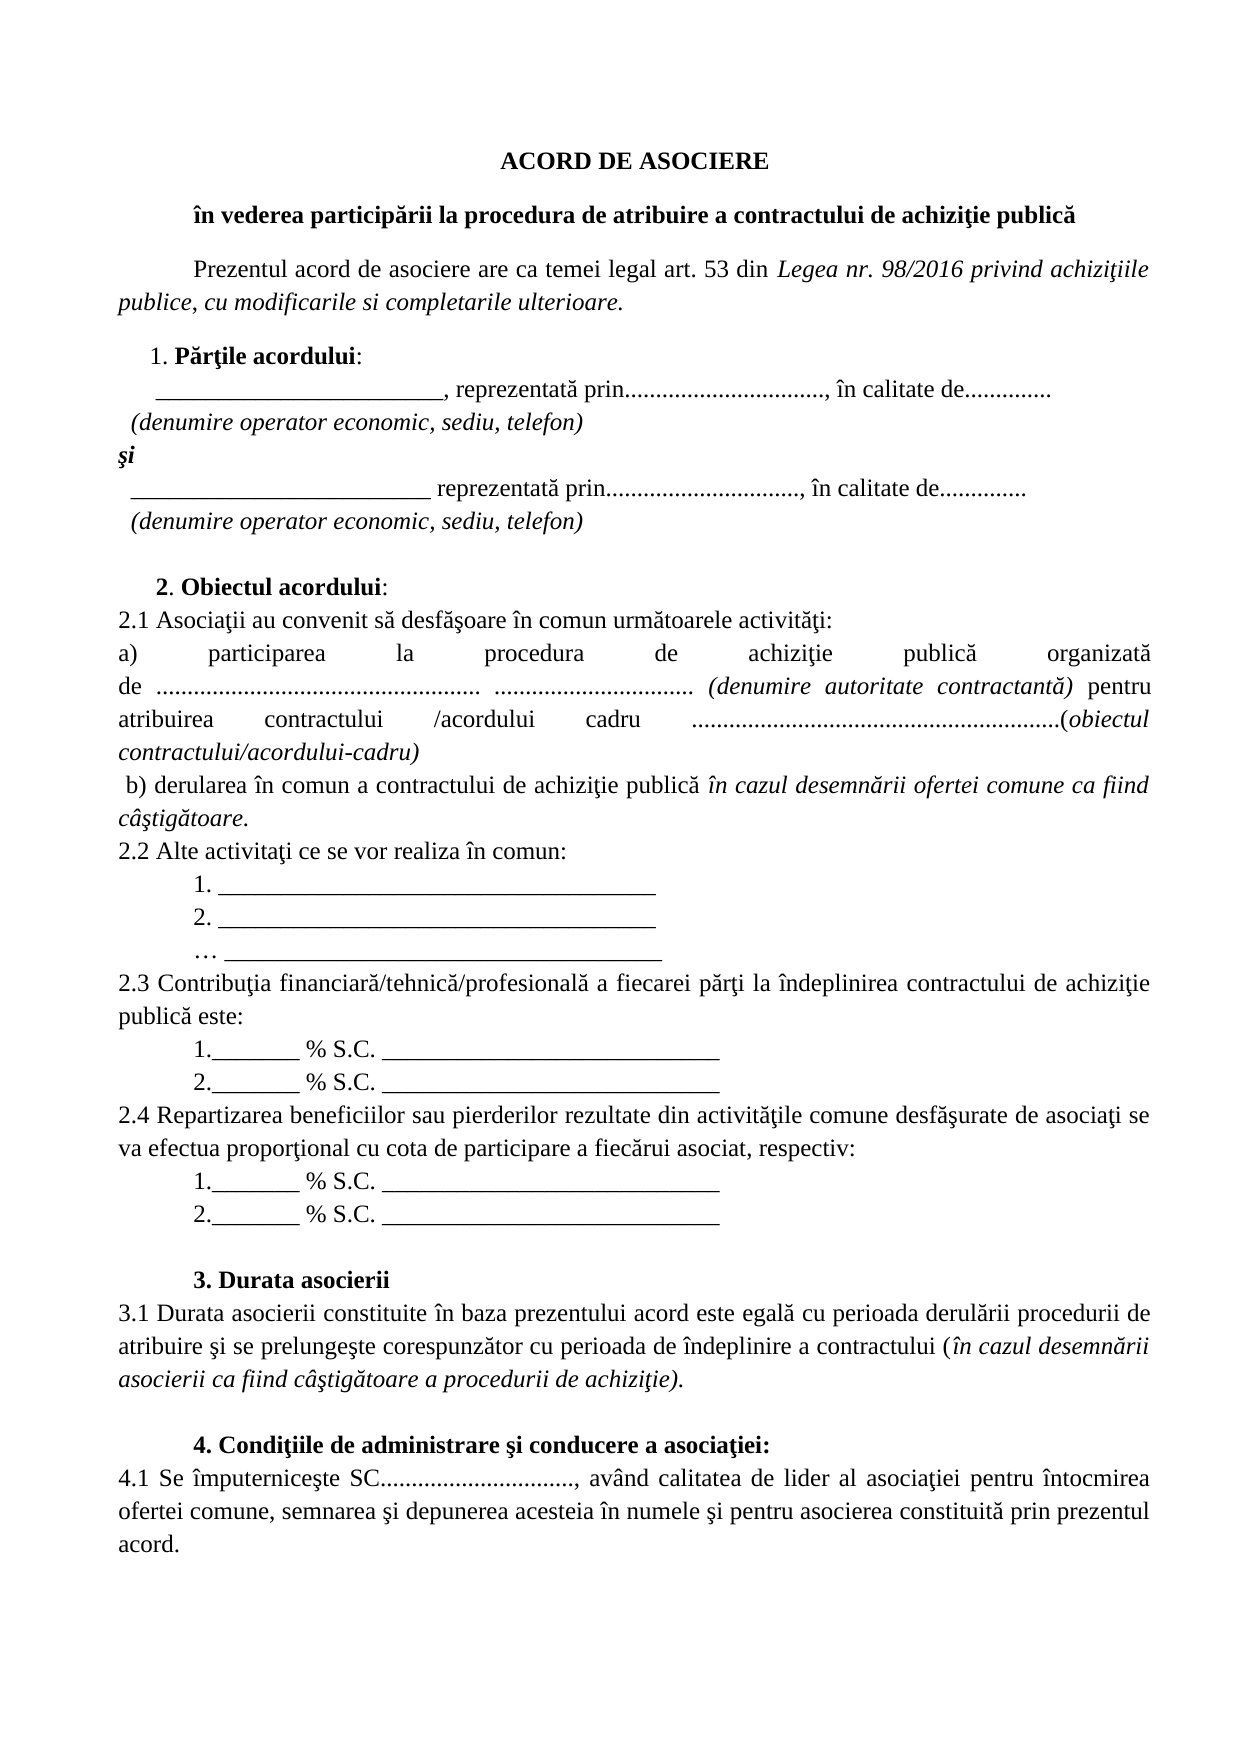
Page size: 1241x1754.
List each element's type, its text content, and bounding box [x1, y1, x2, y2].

text 2. Obiectul acordului: [118, 572, 1152, 601]
text 1. Părţile acordului: [118, 341, 1152, 369]
text 2._______ % S.C. ___________________________ [118, 1067, 1152, 1096]
text 3.1 Durata asocierii constituite în baza prezentului acord este egală cu perioada derulării procedurii de atribuire şi se prelungeşte corespunzător cu perioada de îndeplinire a contractului (în cazul desemnării asocierii ca fiind câştigătoare a procedurii de achiziţie). [118, 1298, 1152, 1393]
text 2.2 Alte activitaţi ce se vor realiza în comun: [118, 836, 1152, 865]
text b) derularea în comun a contractului de achiziţie publică în cazul desemnării ofertei comune ca fiind câştigătoare. [118, 770, 1152, 832]
text şi [118, 440, 1152, 468]
text (denumire operator economic, sediu, telefon) [118, 407, 1152, 436]
text … ___________________________________ [118, 935, 1152, 964]
text 1. ___________________________________ [118, 869, 1152, 898]
text ACORD DE ASOCIERE [118, 146, 1152, 175]
text 1._______ % S.C. ___________________________ [118, 1034, 1152, 1063]
text _______________________, reprezentată prin................................, în calitate de.............. [156, 374, 1152, 402]
text ________________________ reprezentată prin..............................., în calitate de.............. [118, 473, 1152, 502]
text (denumire operator economic, sediu, telefon) [118, 506, 1152, 534]
text 2. ___________________________________ [118, 902, 1152, 931]
text Prezentul acord de asociere are ca temei legal art. 53 din Legea nr. 98/2016 privind achiziţiile publice, cu modificarile si completarile ulterioare. [118, 254, 1152, 316]
text 2.3 Contribuţia financiară/tehnică/profesională a fiecarei părţi la îndeplinirea contractului de achiziţie publică este: [118, 968, 1152, 1030]
text 1._______ % S.C. ___________________________ [118, 1166, 1152, 1195]
text 4. Condiţiile de administrare şi conducere a asociaţiei: [118, 1430, 1152, 1459]
text 3. Durata asocierii [118, 1265, 1152, 1294]
text 2.4 Repartizarea beneficiilor sau pierderilor rezultate din activităţile comune desfăşurate de asociaţi se va efectua proporţional cu cota de participare a fiecărui asociat, respectiv: [118, 1100, 1152, 1162]
text 2._______ % S.C. ___________________________ [118, 1199, 1152, 1228]
text 4.1 Se împuterniceşte SC..............................., având calitatea de lider al asociaţiei pentru întocmirea ofertei comune, semnarea şi depunerea acesteia în numele şi pentru asocierea constituită prin prezentul acord. [118, 1463, 1152, 1558]
text a) participarea la procedura de achiziţie publică organizată de .................................................... ................................ (denumire autoritate contractantă) pentru atribuirea contractului /acordului cadru ...........................................................(obiectul contractului/acordului-cadru) [118, 638, 1152, 766]
text în vederea participării la procedura de atribuire a contractului de achiziţie publică [118, 200, 1152, 229]
text 2.1 Asociaţii au convenit să desfăşoare în comun următoarele activităţi: [118, 605, 1152, 634]
